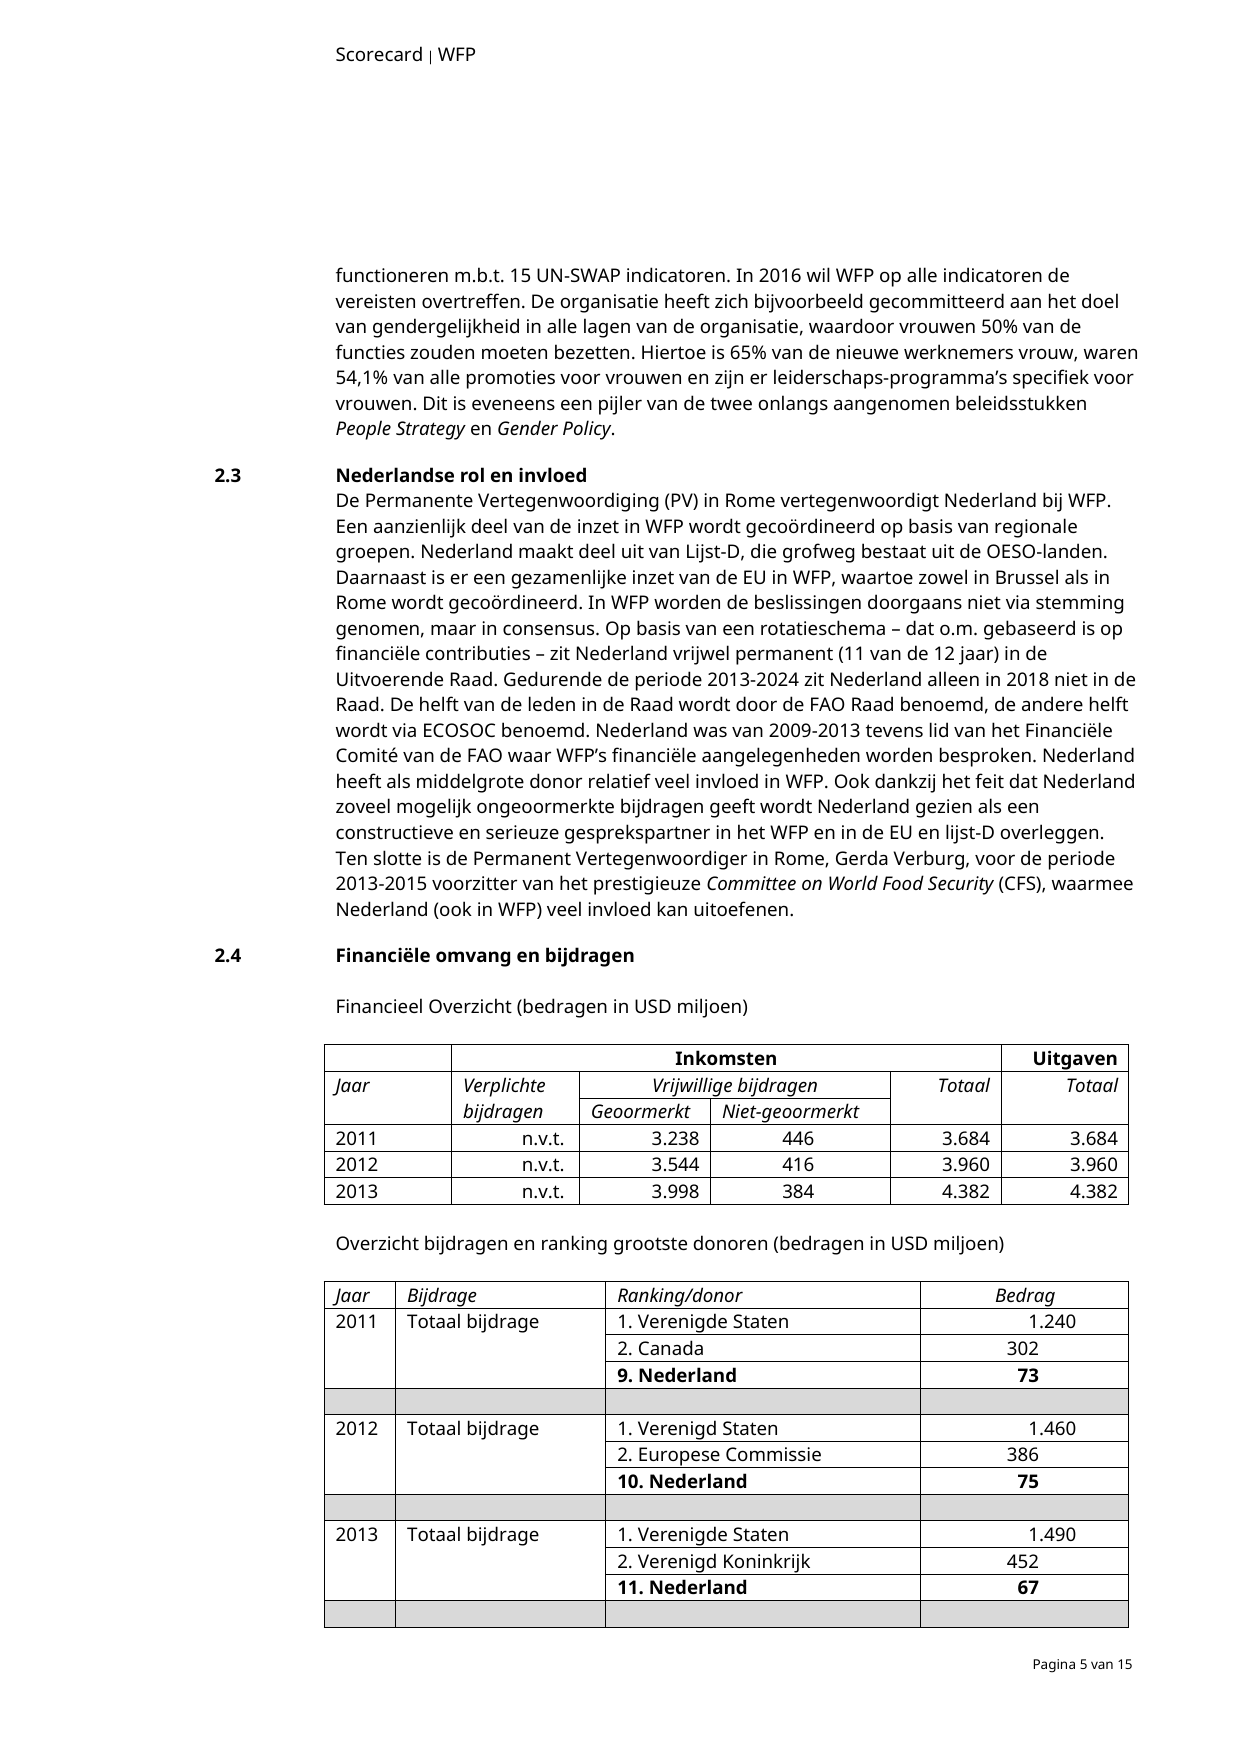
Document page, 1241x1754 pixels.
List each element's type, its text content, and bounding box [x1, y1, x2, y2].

table_cell [891, 1098, 1001, 1124]
table_cell 2013 [325, 1521, 395, 1600]
table_cell n.v.t. [452, 1152, 579, 1177]
table_header [325, 1045, 451, 1071]
table_cell bijdragen [452, 1098, 579, 1124]
table_header Inkomsten [452, 1045, 1001, 1071]
table_cell 386 [921, 1442, 1128, 1467]
table_cell Verplichte [452, 1072, 579, 1097]
table_cell [396, 1495, 605, 1520]
table_cell 4.382 [1002, 1178, 1128, 1204]
table_cell 9. Nederland [606, 1362, 920, 1387]
text Financieel Overzicht (bedragen in USD miljoen) [335, 993, 1140, 1019]
table_cell [396, 1389, 605, 1414]
table_cell [325, 1601, 395, 1627]
table_cell 1.240 [921, 1309, 1128, 1334]
table_cell Totaal bijdrage [396, 1521, 605, 1600]
table_cell 10. Nederland [606, 1468, 920, 1494]
table_cell [606, 1601, 920, 1627]
table_header Bijdrage [396, 1282, 605, 1308]
text De Permanente Vertegenwoordiging (PV) in Rome vertegenwoordigt Nederland bij WFP. Een aanzienlijk deel van de inzet in WFP wordt gecoördineerd op basis van regionale groepen. Nederland maakt deel uit van Lijst-D, die grofweg bestaat uit de OESO-landen. Daarnaast is er een gezamenlijke inzet van de EU in WFP, waartoe zowel in Brussel als in Rome wordt gecoördineerd. In WFP worden de beslissingen doorgaans niet via stemming genomen, maar in consensus. Op basis van een rotatieschema – dat o.m. gebaseerd is op financiële contributies – zit Nederland vrijwel permanent (11 van de 12 jaar) in de Uitvoerende Raad. Gedurende de periode 2013-2024 zit Nederland alleen in 2018 niet in de Raad. De helft van de leden in de Raad wordt door de FAO Raad benoemd, de andere helft wordt via ECOSOC benoemd. Nederland was van 2009-2013 tevens lid van het Financiële Comité van de FAO waar WFP’s financiële aangelegenheden worden besproken. Nederland heeft als middelgrote donor relatief veel invloed in WFP. Ook dankzij het feit dat Nederland zoveel mogelijk ongeoormerkte bijdragen geeft wordt Nederland gezien als een constructieve en serieuze gesprekspartner in het WFP en in de EU en lijst-D overleggen. Ten slotte is de Permanent Vertegenwoordiger in Rome, Gerda Verburg, voor de periode 2013-2015 voorzitter van het prestigieuze Committee on World Food Security (CFS), waarmee Nederland (ook in WFP) veel invloed kan uitoefenen. [335, 487, 1140, 921]
subtitle 2.4 Financiële omvang en bijdragen [214, 942, 1140, 968]
table_cell 416 [711, 1152, 890, 1177]
table_cell [606, 1389, 920, 1414]
table_cell 446 [711, 1125, 890, 1151]
table_header Ranking/donor [606, 1282, 920, 1308]
table_cell 302 [921, 1335, 1128, 1361]
table_cell [396, 1601, 605, 1627]
table_cell [325, 1098, 451, 1124]
table_cell n.v.t. [452, 1178, 579, 1204]
table_cell 1.490 [921, 1521, 1128, 1547]
table_cell Totaal bijdrage [396, 1309, 605, 1387]
table_cell 1. Verenigde Staten [606, 1521, 920, 1547]
table_cell 452 [921, 1548, 1128, 1573]
table_cell 384 [711, 1178, 890, 1204]
table_cell 11. Nederland [606, 1575, 920, 1600]
table_header Bedrag [921, 1282, 1128, 1308]
table_cell n.v.t. [452, 1125, 579, 1151]
text Overzicht bijdragen en ranking grootste donoren (bedragen in USD miljoen) [335, 1230, 1140, 1256]
table_cell [325, 1495, 395, 1520]
table_cell 3.960 [1002, 1152, 1128, 1177]
table_cell 2012 [325, 1152, 451, 1177]
table_cell 4.382 [891, 1178, 1001, 1204]
table_cell Totaal bijdrage [396, 1415, 605, 1494]
table_cell [325, 1389, 395, 1414]
table_cell 1. Verenigde Staten [606, 1309, 920, 1334]
table_cell 3.238 [580, 1125, 710, 1151]
table_cell 2013 [325, 1178, 451, 1204]
table_cell 75 [921, 1468, 1128, 1494]
table_cell 3.998 [580, 1178, 710, 1204]
table_cell 3.684 [891, 1125, 1001, 1151]
table_header Uitgaven [1002, 1045, 1128, 1071]
table_cell Totaal [891, 1072, 1001, 1097]
table_cell 3.544 [580, 1152, 710, 1177]
subtitle 2.3 Nederlandse rol en invloed [214, 462, 1140, 487]
table_cell 2011 [325, 1309, 395, 1387]
table_header Jaar [325, 1282, 395, 1308]
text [335, 262, 1140, 441]
table_cell [921, 1601, 1128, 1627]
table_cell 2. Canada [606, 1335, 920, 1361]
table_cell Geoormerkt [580, 1099, 710, 1124]
table_cell 1. Verenigd Staten [606, 1415, 920, 1441]
table_cell [606, 1495, 920, 1520]
table_cell 3.960 [891, 1152, 1001, 1177]
table_cell [921, 1495, 1128, 1520]
table_cell [1002, 1098, 1128, 1124]
table_cell 67 [921, 1575, 1128, 1600]
table_cell 2. Europese Commissie [606, 1442, 920, 1467]
table_cell 1.460 [921, 1415, 1128, 1441]
table_cell Jaar [325, 1072, 451, 1097]
table_cell Totaal [1002, 1072, 1128, 1097]
table_cell 73 [921, 1362, 1128, 1387]
table_cell 2012 [325, 1415, 395, 1494]
table_cell 2. Verenigd Koninkrijk [606, 1548, 920, 1573]
table_cell 3.684 [1002, 1125, 1128, 1151]
table_cell [921, 1389, 1128, 1414]
table_cell Vrijwillige bijdragen [580, 1072, 890, 1097]
table_cell Niet-geoormerkt [711, 1099, 890, 1124]
table_cell 2011 [325, 1125, 451, 1151]
